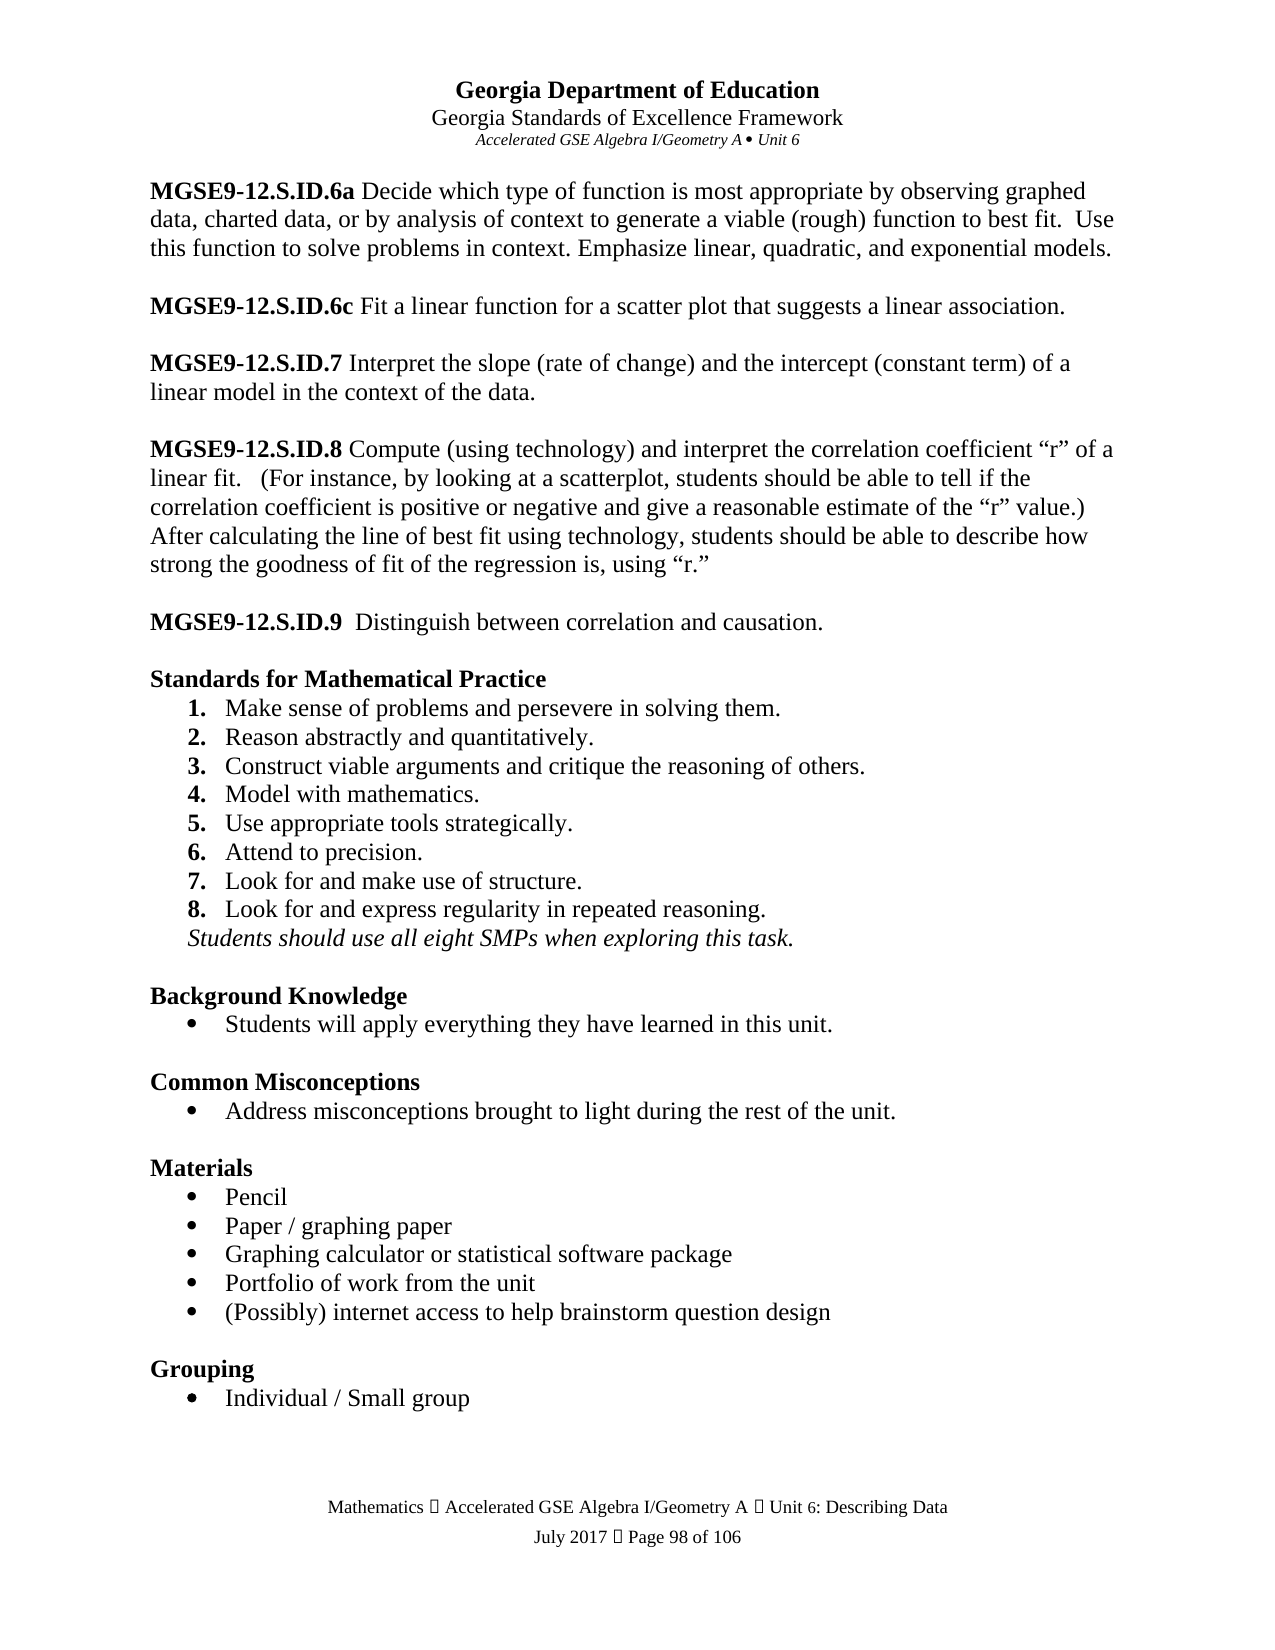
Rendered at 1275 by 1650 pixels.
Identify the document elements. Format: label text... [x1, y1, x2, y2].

list (Possibly) internet access to help brainstorm question design [187, 1297, 1125, 1326]
text 5. Use appropriate tools strategically. [187, 808, 1125, 837]
text 8. Look for and express regularity in repeated reasoning. [187, 894, 1125, 923]
text MGSE9-12.S.ID.7 Interpret the slope (rate of change) and the intercept (constant term) of a linear model in the context of the data. [150, 348, 1125, 406]
text Students should use all eight SMPs when exploring this task. [150, 923, 1125, 952]
text MGSE9-12.S.ID.6c Fit a linear function for a scatter plot that suggests a linear association. [150, 291, 1125, 319]
text 3. Construct viable arguments and critique the reasoning of others. [187, 751, 1125, 779]
text 4. Model with mathematics. [187, 779, 1125, 808]
text MGSE9-12.S.ID.8 Compute (using technology) and interpret the correlation coefficient “r” of a linear fit. (For instance, by looking at a scatterplot, students should be able to tell if the correlation coefficient is positive or negative and give a reasonable estimate of the “r” value.) After calculating the line of best fit using technology, students should be able to describe how strong the goodness of fit of the regression is, using “r.” [150, 434, 1125, 578]
text 1. Make sense of problems and persevere in solving them. [187, 693, 1125, 722]
text Standards for Mathematical Practice [150, 664, 1125, 693]
text Background Knowledge [150, 981, 1125, 1009]
list Students will apply everything they have learned in this unit. [187, 1009, 1125, 1038]
text 2. Reason abstractly and quantitatively. [187, 722, 1125, 751]
text Grouping [150, 1354, 1125, 1383]
text Materials [150, 1153, 1125, 1182]
list Graphing calculator or statistical software package [187, 1239, 1125, 1268]
list Pencil [187, 1182, 1125, 1211]
list Paper / graphing paper [187, 1211, 1125, 1239]
text 7. Look for and make use of structure. [187, 866, 1125, 894]
list Individual / Small group [187, 1383, 1125, 1412]
text MGSE9-12.S.ID.6a Decide which type of function is most appropriate by observing graphed data, charted data, or by analysis of context to generate a viable (rough) function to best fit. Use this function to solve problems in context. Emphasize linear, quadratic, and exponential models. [150, 176, 1125, 262]
text MGSE9-12.S.ID.9 Distinguish between correlation and causation. [150, 607, 1125, 636]
list Portfolio of work from the unit [187, 1268, 1125, 1297]
text Common Misconceptions [150, 1067, 1125, 1096]
list Address misconceptions brought to light during the rest of the unit. [187, 1096, 1125, 1124]
text 6. Attend to precision. [187, 837, 1125, 866]
